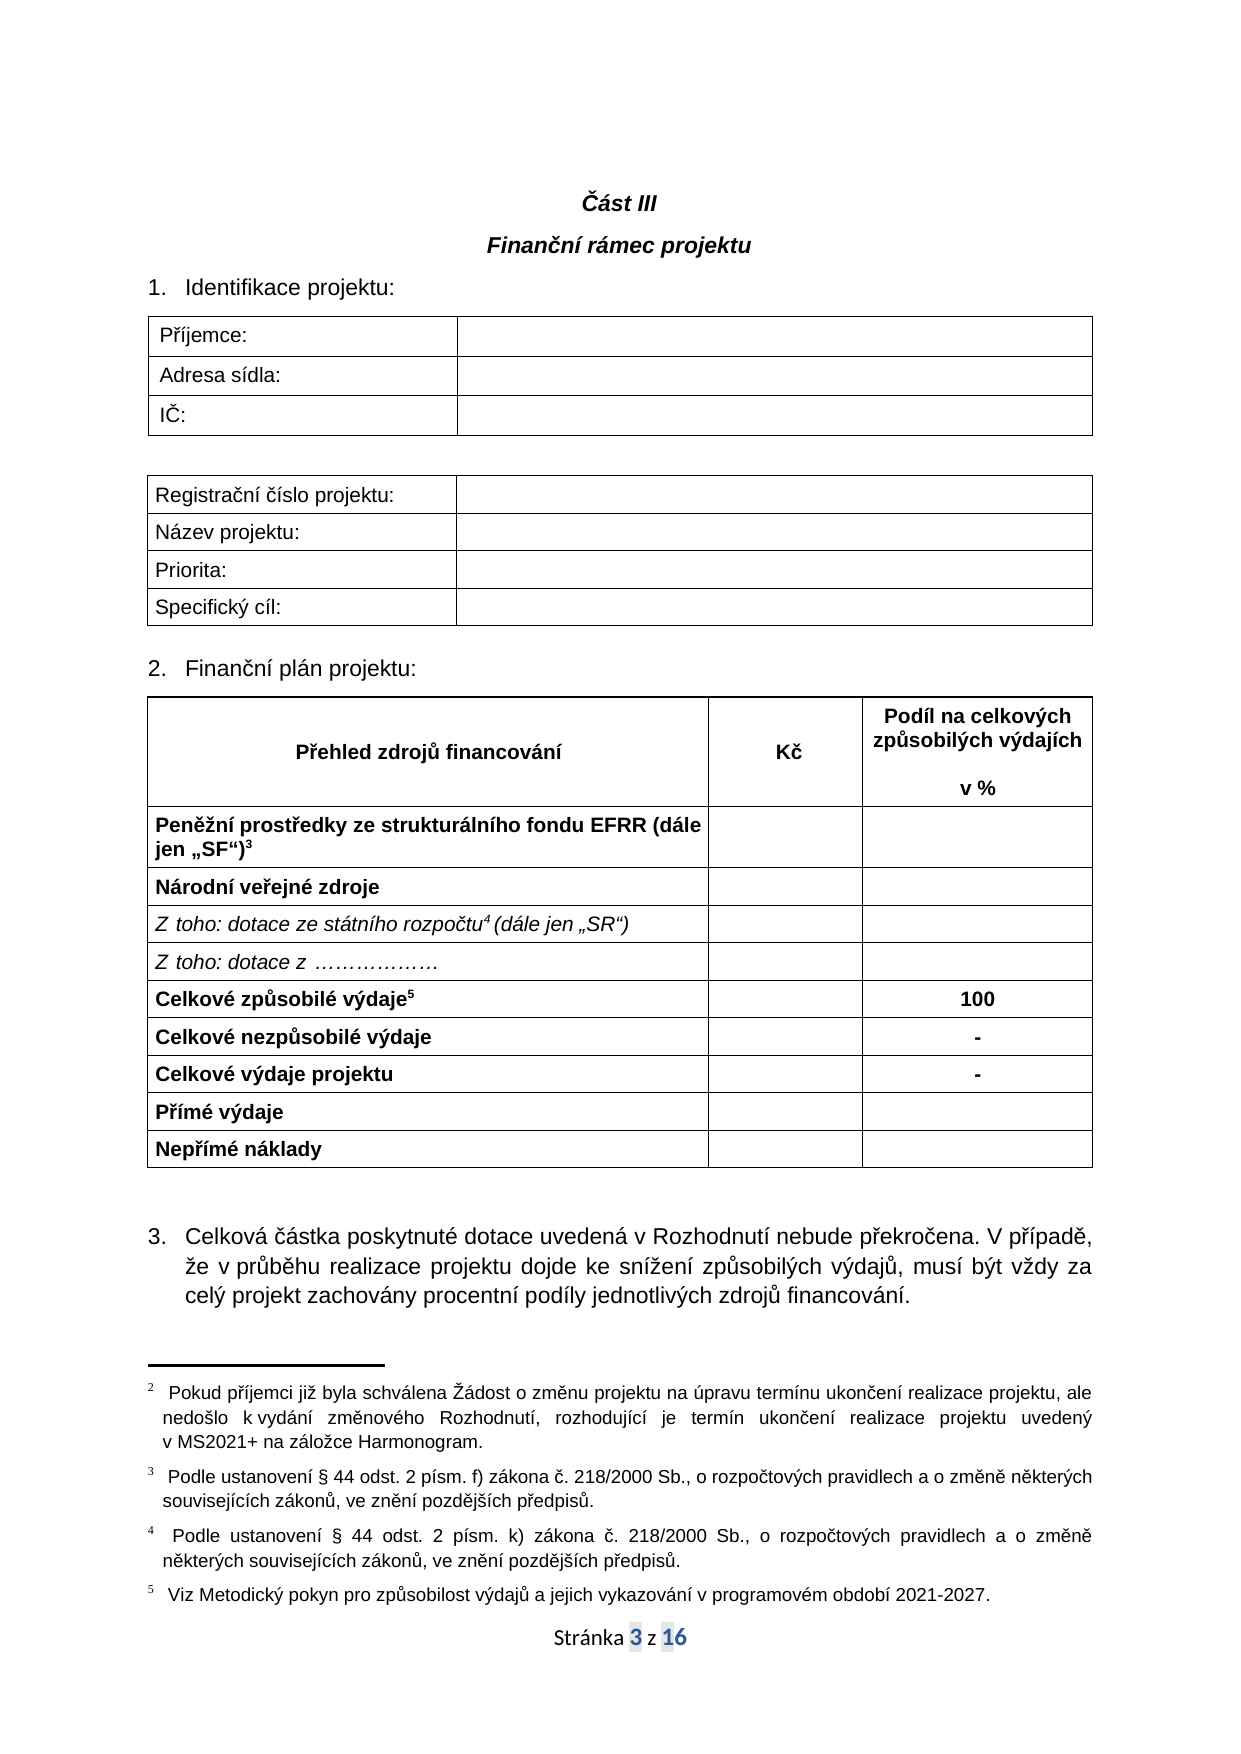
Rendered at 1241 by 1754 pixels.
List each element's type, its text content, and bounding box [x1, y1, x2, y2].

table_cell Z toho: dotace z ……………… [148, 943, 708, 980]
table_cell [863, 906, 1092, 942]
table_cell Specifický cíl: [148, 589, 456, 625]
table_cell Celkové výdaje projektu [148, 1056, 708, 1092]
table_cell [458, 396, 1092, 435]
table_cell [863, 1131, 1092, 1167]
table_cell [458, 357, 1092, 395]
table_cell [709, 1018, 862, 1055]
subtitle Finanční rámec projektu [148, 232, 1093, 258]
table_cell [709, 1093, 862, 1130]
table_cell [457, 514, 1092, 550]
list Finanční plán projektu: [148, 655, 1093, 681]
list Identifikace projektu: [148, 274, 1093, 301]
table_cell [457, 551, 1092, 588]
table_cell [863, 943, 1092, 980]
table_cell Priorita: [148, 551, 456, 588]
table_header [458, 317, 1092, 356]
table_cell Název projektu: [148, 514, 456, 550]
table_header [457, 476, 1092, 513]
list Celková částka poskytnuté dotace uvedená v Rozhodnutí nebude překročena. V případě, že v průběhu realizace projektu dojde ke snížení způsobilých výdajů, musí být vždy za celý projekt zachovány procentní podíly jednotlivých zdrojů financování. [148, 1223, 1093, 1309]
table_cell [709, 981, 862, 1017]
table_cell Nepřímé náklady [148, 1131, 708, 1167]
table_cell [709, 868, 862, 905]
table_cell [863, 807, 1092, 867]
table_header Kč [709, 698, 862, 806]
table_cell - [863, 1018, 1092, 1055]
table_cell Přímé výdaje [148, 1093, 708, 1130]
table_cell Celkové nezpůsobilé výdaje [148, 1018, 708, 1055]
table_cell [457, 589, 1092, 625]
table_cell - [863, 1056, 1092, 1092]
table_cell Z toho: dotace ze státního rozpočtu (dále jen „SR“) [148, 906, 708, 942]
table_cell [863, 1093, 1092, 1130]
table_header Příjemce: [149, 317, 457, 356]
table_cell Národní veřejné zdroje [148, 868, 708, 905]
table_header Registrační číslo projektu: [148, 476, 456, 513]
table_cell [709, 943, 862, 980]
table_cell Peněžní prostředky ze strukturálního fondu EFRR (dále jen „SF“) [148, 807, 708, 867]
table_cell IČ: [149, 396, 457, 435]
table_cell Adresa sídla: [149, 357, 457, 395]
table_cell [709, 1131, 862, 1167]
table_header Přehled zdrojů financování [148, 698, 708, 806]
table_cell Celkové způsobilé výdaje [148, 981, 708, 1017]
table_cell 100 [863, 981, 1092, 1017]
table_cell [709, 1056, 862, 1092]
table_header Podíl na celkových způsobilých výdajích v % [863, 698, 1092, 806]
table_cell [709, 906, 862, 942]
subtitle Část III [148, 190, 1093, 216]
table_cell [709, 807, 862, 867]
table_cell [863, 868, 1092, 905]
